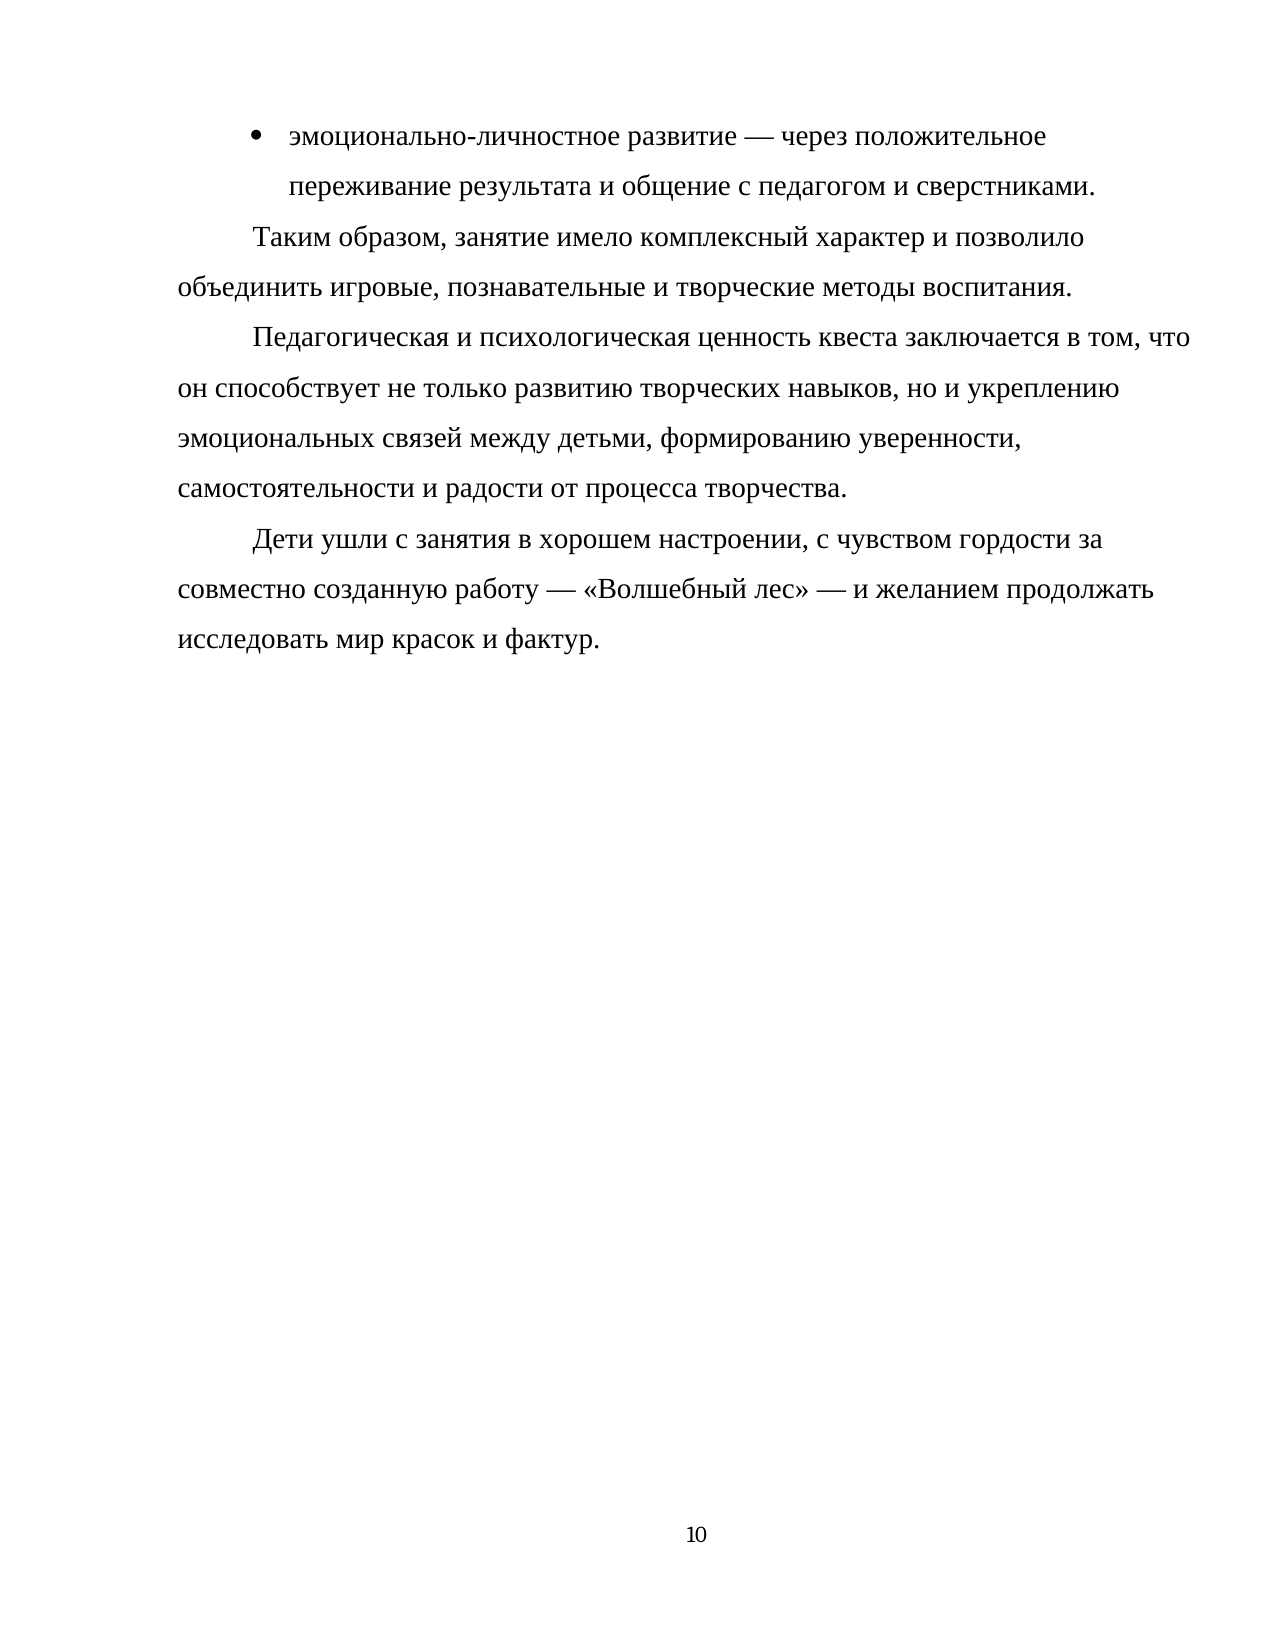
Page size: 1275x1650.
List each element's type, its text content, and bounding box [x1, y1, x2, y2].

text Дети ушли с занятия в хорошем настроении, с чувством гордости за совместно созданную работу — «Волшебный лес» — и желанием продолжать исследовать мир красок и фактур. [177, 521, 1216, 655]
list эмоционально-личностное развитие — через положительное переживание результата и общение с педагогом и сверстниками. [251, 118, 1216, 202]
text Таким образом, занятие имело комплексный характер и позволило объединить игровые, познавательные и творческие методы воспитания. [177, 219, 1216, 303]
text Педагогическая и психологическая ценность квеста заключается в том, что он способствует не только развитию творческих навыков, но и укреплению эмоциональных связей между детьми, формированию уверенности, самостоятельности и радости от процесса творчества. [177, 319, 1216, 504]
